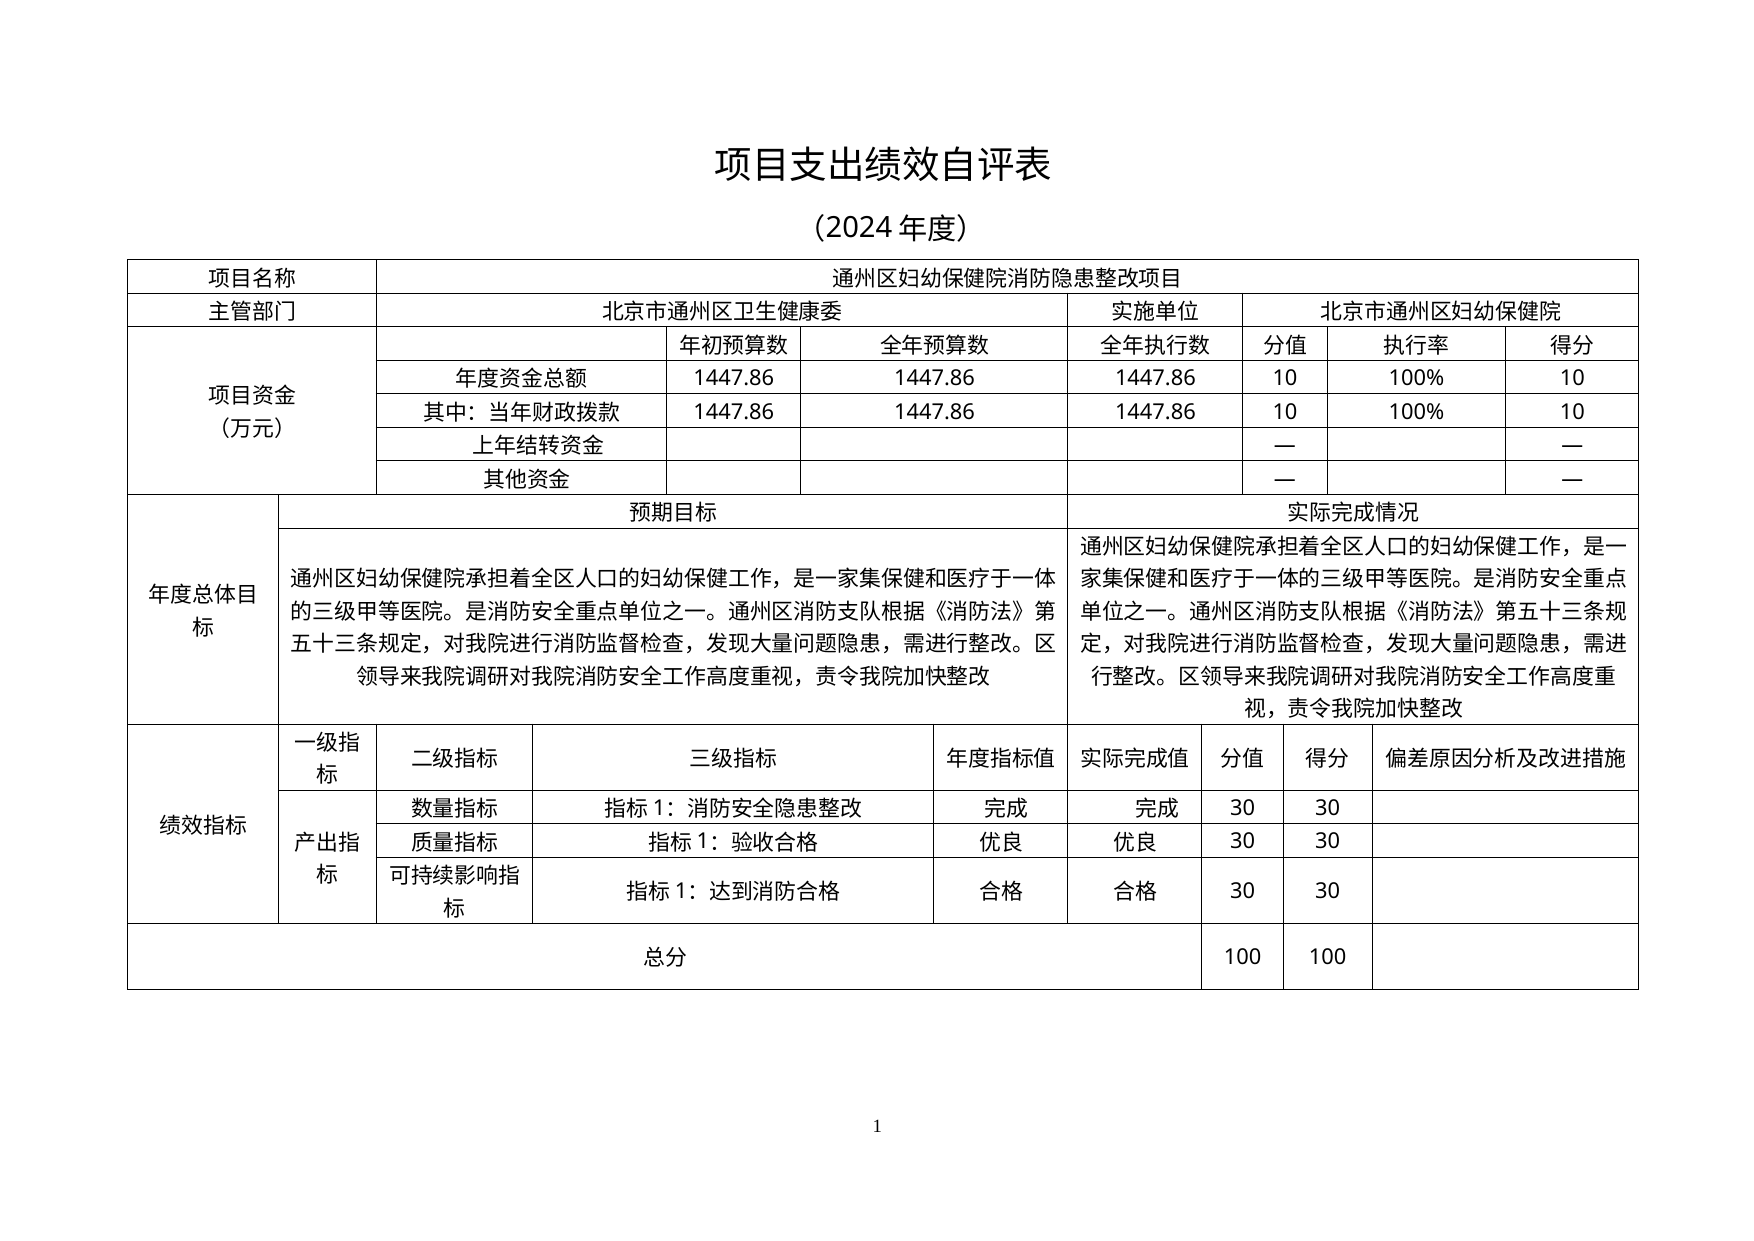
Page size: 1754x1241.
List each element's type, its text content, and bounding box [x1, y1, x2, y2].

table_cell — [1506, 428, 1638, 460]
table_cell 实际完成值 [1068, 725, 1201, 789]
table_cell 产出指标 [279, 791, 376, 923]
table_cell [1373, 924, 1638, 989]
table_cell [1373, 791, 1638, 823]
table_cell 全年执行数 [1068, 327, 1242, 360]
table_cell 年度总体目标 [128, 495, 278, 723]
table_cell [801, 428, 1067, 460]
table_cell 完成 [1068, 791, 1201, 823]
table_cell 1447.86 [1068, 361, 1242, 393]
table_cell 实施单位 [1068, 294, 1242, 326]
table_cell 合格 [1068, 858, 1201, 923]
table_cell 1447.86 [667, 394, 800, 427]
table_cell 指标1：达到消防合格 [533, 858, 933, 923]
table_cell 100% [1328, 361, 1505, 393]
table_cell 通州区妇幼保健院消防隐患整改项目 [377, 260, 1638, 293]
table_cell 30 [1202, 791, 1283, 823]
table_cell 30 [1284, 824, 1372, 857]
table_cell 总分 [128, 924, 1201, 989]
table_cell 其他资金 [377, 461, 666, 494]
table_cell 10 [1506, 394, 1638, 427]
table_cell 合格 [934, 858, 1067, 923]
table_cell 分值 [1202, 725, 1283, 789]
table_cell 项目资金 （万元） [128, 327, 376, 494]
table_cell [1328, 428, 1505, 460]
table_cell 年度资金总额 [377, 361, 666, 393]
table_cell 通州区妇幼保健院承担着全区人口的妇幼保健工作，是一家集保健和医疗于一体的三级甲等医院。是消防安全重点单位之一。通州区消防支队根据《消防法》第五十三条规定，对我院进行消防监督检查，发现大量问题隐患，需进行整改。区领导来我院调研对我院消防安全工作高度重视，责令我院加快整改 [279, 529, 1067, 723]
table_cell 三级指标 [533, 725, 933, 789]
table_cell 1447.86 [801, 361, 1067, 393]
table_cell 上年结转资金 [377, 428, 666, 460]
table_cell 北京市通州区卫生健康委 [377, 294, 1067, 326]
table_cell 指标1：验收合格 [533, 824, 933, 857]
table_cell [377, 327, 666, 360]
table_cell 二级指标 [377, 725, 532, 789]
table_cell 100 [1202, 924, 1283, 989]
table_cell 1447.86 [667, 361, 800, 393]
table_cell 优良 [1068, 824, 1201, 857]
table_cell 指标1：消防安全隐患整改 [533, 791, 933, 823]
table_cell 绩效指标 [128, 725, 278, 923]
table_cell 年度指标值 [934, 725, 1067, 789]
table_cell [667, 428, 800, 460]
table_cell 全年预算数 [801, 327, 1067, 360]
table_header 项目支出绩效自评表 [128, 129, 1639, 194]
table_cell [1373, 824, 1638, 857]
table_cell 年初预算数 [667, 327, 800, 360]
table_cell — [1243, 461, 1327, 494]
table_cell [1328, 461, 1505, 494]
table_cell 10 [1506, 361, 1638, 393]
table_cell 30 [1202, 824, 1283, 857]
table_cell （2024年度） [128, 194, 1639, 259]
table_cell 1447.86 [1068, 394, 1242, 427]
table_cell 得分 [1284, 725, 1372, 789]
table_cell 100 [1284, 924, 1372, 989]
table_cell 项目名称 [128, 260, 376, 293]
table_cell 优良 [934, 824, 1067, 857]
table_cell 得分 [1506, 327, 1638, 360]
table_cell 10 [1243, 361, 1327, 393]
table_cell 可持续影响指标 [377, 858, 532, 923]
table_cell 主管部门 [128, 294, 376, 326]
table_cell 30 [1202, 858, 1283, 923]
table_cell 30 [1284, 791, 1372, 823]
table_cell — [1243, 428, 1327, 460]
table_cell 10 [1243, 394, 1327, 427]
table_cell 完成 [934, 791, 1067, 823]
table_cell 通州区妇幼保健院承担着全区人口的妇幼保健工作，是一家集保健和医疗于一体的三级甲等医院。是消防安全重点单位之一。通州区消防支队根据《消防法》第五十三条规定，对我院进行消防监督检查，发现大量问题隐患，需进行整改。区领导来我院调研对我院消防安全工作高度重视，责令我院加快整改 [1068, 529, 1638, 723]
table_cell [667, 461, 800, 494]
table_cell 偏差原因分析及改进措施 [1373, 725, 1638, 789]
table_cell 100% [1328, 394, 1505, 427]
table_cell 分值 [1243, 327, 1327, 360]
table_cell [1068, 428, 1242, 460]
table_cell [801, 461, 1067, 494]
table_cell 其中：当年财政拨款 [377, 394, 666, 427]
table_cell [1373, 858, 1638, 923]
table_cell 质量指标 [377, 824, 532, 857]
table_cell 执行率 [1328, 327, 1505, 360]
table_cell — [1506, 461, 1638, 494]
table_cell 预期目标 [279, 495, 1067, 527]
table_cell [1068, 461, 1242, 494]
table_cell 1447.86 [801, 394, 1067, 427]
table_cell 数量指标 [377, 791, 532, 823]
table_cell 北京市通州区妇幼保健院 [1243, 294, 1638, 326]
table_cell 30 [1284, 858, 1372, 923]
table_cell 实际完成情况 [1068, 495, 1638, 527]
table_cell 一级指标 [279, 725, 376, 789]
